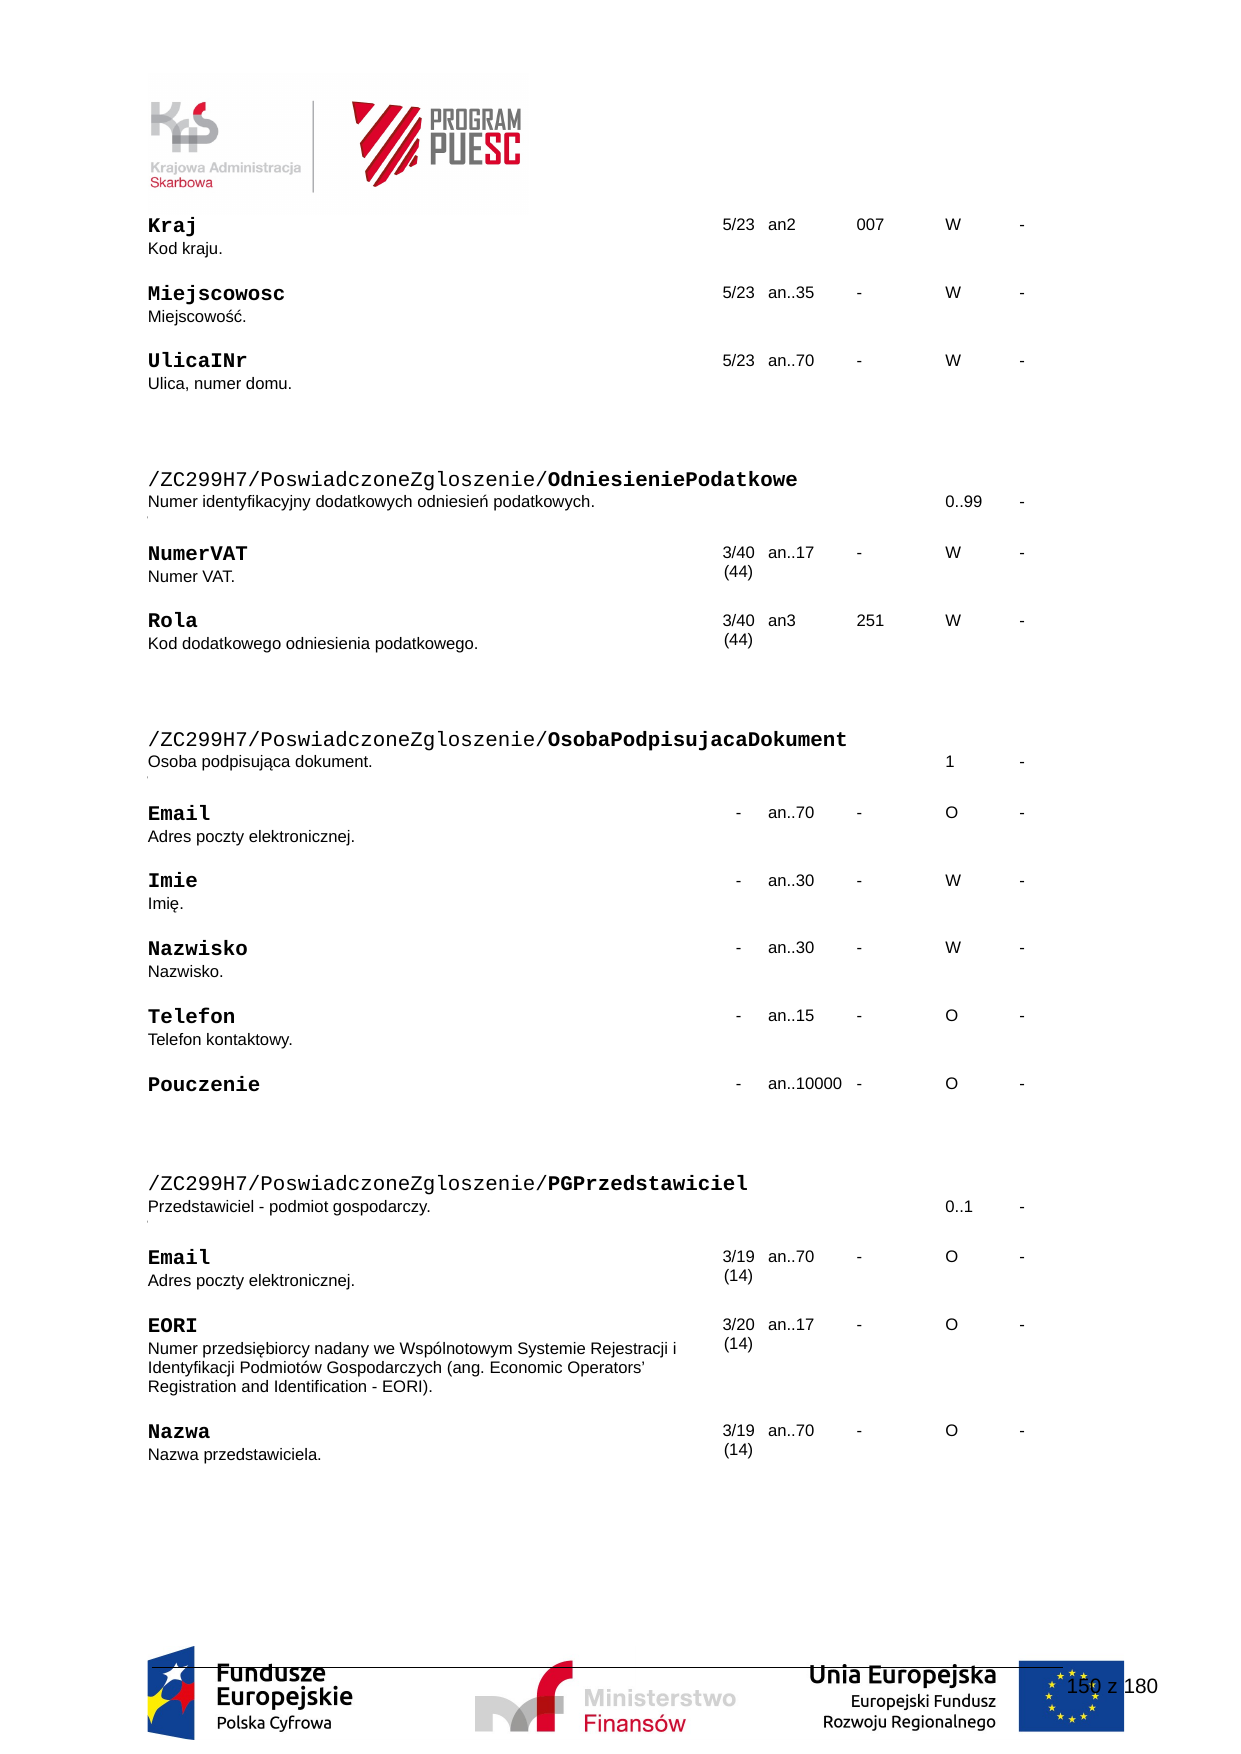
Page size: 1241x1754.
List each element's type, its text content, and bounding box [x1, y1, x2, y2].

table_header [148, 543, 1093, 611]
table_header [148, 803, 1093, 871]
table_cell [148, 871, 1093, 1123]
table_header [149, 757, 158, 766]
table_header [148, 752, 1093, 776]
text /ZC299H7/PoswiadczoneZgloszenie/OdniesieniePodatkowe [148, 469, 1122, 492]
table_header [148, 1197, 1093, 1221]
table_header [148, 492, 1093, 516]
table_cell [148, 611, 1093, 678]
text /ZC299H7/PoswiadczoneZgloszenie/OsobaPodpisujacaDokument [148, 729, 1122, 752]
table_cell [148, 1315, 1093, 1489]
text /ZC299H7/PoswiadczoneZgloszenie/PGPrzedstawiciel [148, 1173, 1122, 1197]
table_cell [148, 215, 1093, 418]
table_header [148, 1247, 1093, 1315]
picture [147, 73, 529, 215]
picture [147, 1646, 1125, 1740]
